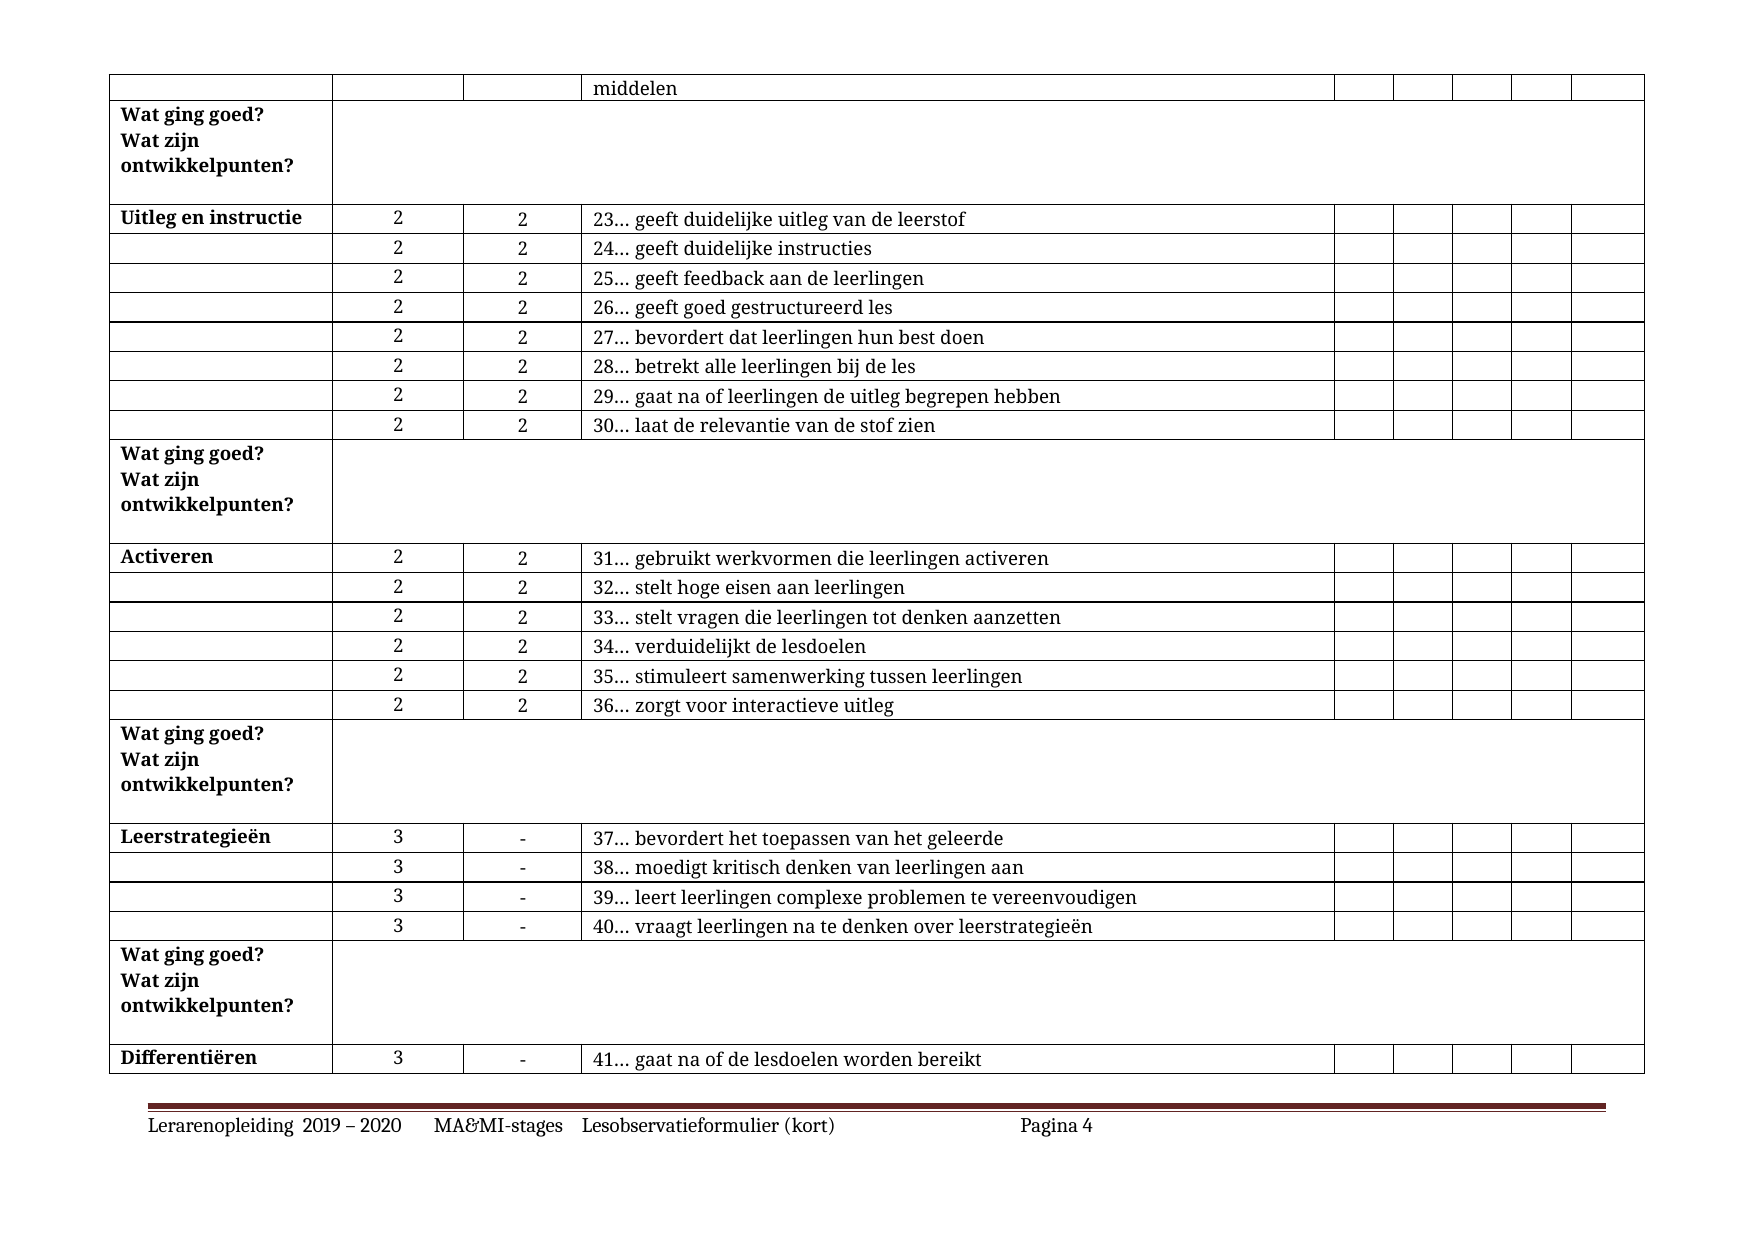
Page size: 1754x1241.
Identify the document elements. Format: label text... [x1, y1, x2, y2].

table_cell [1394, 573, 1452, 601]
table_cell [1572, 352, 1644, 380]
table_cell [110, 352, 332, 380]
table_cell 2 [333, 411, 463, 439]
table_cell [1335, 824, 1393, 852]
table_cell 2 [333, 691, 463, 719]
table_cell [1394, 411, 1452, 439]
table_cell [1453, 853, 1511, 881]
table_cell [1394, 234, 1452, 262]
table_cell 2 [333, 293, 463, 321]
table_cell [1512, 381, 1571, 410]
table_cell [1453, 912, 1511, 940]
table_cell [110, 912, 332, 940]
table_cell [1394, 853, 1452, 881]
table_cell [1453, 293, 1511, 321]
table_cell [110, 661, 332, 690]
table_cell [1512, 411, 1571, 439]
table_cell Wat ging goed? Wat zijn ontwikkelpunten? [110, 720, 332, 822]
table_cell [1572, 1045, 1644, 1073]
table_cell [1572, 661, 1644, 690]
table_cell [1335, 632, 1393, 660]
table_cell [1394, 691, 1452, 719]
table_cell 2 [333, 381, 463, 410]
table_cell Differentiëren [110, 1045, 332, 1073]
table_cell [1335, 1045, 1393, 1073]
table_cell [1394, 75, 1452, 100]
table_cell [1453, 1045, 1511, 1073]
table_cell [1572, 824, 1644, 852]
table_cell Uitleg en instructie [110, 205, 332, 233]
table_cell [1394, 632, 1452, 660]
table_cell [1453, 883, 1511, 911]
table_cell 35… stimuleert samenwerking tussen leerlingen [582, 661, 1334, 690]
table_cell [110, 632, 332, 660]
table_cell [1335, 234, 1393, 262]
table_cell [1453, 264, 1511, 292]
table_cell 32… stelt hoge eisen aan leerlingen [582, 573, 1334, 601]
table_cell [1335, 381, 1393, 410]
table_cell 2 [464, 352, 581, 380]
table_cell 24… geeft duidelijke instructies [582, 234, 1334, 262]
table_cell [1512, 573, 1571, 601]
table_cell 2 [464, 264, 581, 292]
table_cell [110, 573, 332, 601]
table_cell 2 [333, 264, 463, 292]
table_cell [1394, 293, 1452, 321]
table_cell 2 [464, 381, 581, 410]
table_cell [1572, 544, 1644, 572]
table_cell 2 [333, 632, 463, 660]
table_cell [1572, 323, 1644, 351]
table_cell [1335, 323, 1393, 351]
table_cell Activeren [110, 544, 332, 572]
table_cell [1335, 573, 1393, 601]
table_cell 2 [333, 603, 463, 631]
table_cell [1572, 75, 1644, 100]
table_cell 2 [464, 411, 581, 439]
table_cell 2 [333, 75, 463, 100]
table_cell [1512, 824, 1571, 852]
table_cell [1335, 205, 1393, 233]
table_cell [110, 293, 332, 321]
table_cell [110, 75, 332, 100]
table_cell 31… gebruikt werkvormen die leerlingen activeren [582, 544, 1334, 572]
table_cell [1394, 1045, 1452, 1073]
table_cell [1572, 381, 1644, 410]
table_cell 3 [333, 824, 463, 852]
table_cell [1572, 632, 1644, 660]
table_cell [1572, 293, 1644, 321]
table_cell [1512, 883, 1571, 911]
table_cell 29… gaat na of leerlingen de uitleg begrepen hebben [582, 381, 1334, 410]
table_cell 2 [333, 234, 463, 262]
table_cell [1512, 853, 1571, 881]
table_cell 3 [333, 1045, 463, 1073]
table_cell [1453, 691, 1511, 719]
table_cell [110, 883, 332, 911]
table_cell [1394, 912, 1452, 940]
table_cell [110, 264, 332, 292]
table_cell 2 [464, 205, 581, 233]
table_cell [582, 75, 1334, 100]
table_cell [110, 411, 332, 439]
table_cell 38… moedigt kritisch denken van leerlingen aan [582, 853, 1334, 881]
table_cell 25… geeft feedback aan de leerlingen [582, 264, 1334, 292]
table_cell [1453, 323, 1511, 351]
table_cell [1512, 691, 1571, 719]
table_cell [1512, 264, 1571, 292]
table_cell [1453, 661, 1511, 690]
table_cell [1453, 603, 1511, 631]
table_cell - [464, 883, 581, 911]
table_cell [1512, 352, 1571, 380]
table_cell 23… geeft duidelijke uitleg van de leerstof [582, 205, 1334, 233]
table_cell [1394, 323, 1452, 351]
table_cell [1512, 1045, 1571, 1073]
table_cell - [464, 824, 581, 852]
table_cell [1335, 691, 1393, 719]
table_cell 2 [333, 352, 463, 380]
table_cell [110, 853, 332, 881]
table_cell 26… geeft goed gestructureerd les [582, 293, 1334, 321]
table_cell [1335, 293, 1393, 321]
table_cell Wat ging goed? Wat zijn ontwikkelpunten? [110, 440, 332, 542]
table_cell 2 [333, 573, 463, 601]
table_cell [333, 720, 1644, 822]
table_cell [333, 941, 1644, 1043]
table_cell 2 [333, 323, 463, 351]
table_cell [110, 603, 332, 631]
table_cell 33… stelt vragen die leerlingen tot denken aanzetten [582, 603, 1334, 631]
table_cell [1335, 883, 1393, 911]
table_cell [1394, 544, 1452, 572]
table_cell [1572, 691, 1644, 719]
table_cell 39… leert leerlingen complexe problemen te vereenvoudigen [582, 883, 1334, 911]
table_cell 2 [464, 234, 581, 262]
table_cell [1394, 381, 1452, 410]
table_cell [110, 323, 332, 351]
table_cell Leerstrategieën [110, 824, 332, 852]
table_cell [1453, 75, 1511, 100]
table_cell [1512, 544, 1571, 572]
table_cell 2 [464, 293, 581, 321]
table_cell [1453, 205, 1511, 233]
table_cell [110, 234, 332, 262]
table_cell [1335, 75, 1393, 100]
table_cell [1335, 544, 1393, 572]
table_cell [1512, 912, 1571, 940]
table_cell [333, 440, 1644, 542]
table_cell [1512, 632, 1571, 660]
table_cell [1572, 912, 1644, 940]
table_cell [1335, 912, 1393, 940]
table_cell 40… vraagt leerlingen na te denken over leerstrategieën [582, 912, 1334, 940]
table_cell Wat ging goed? Wat zijn ontwikkelpunten? [110, 101, 332, 203]
table_cell - [464, 853, 581, 881]
table_cell [1453, 632, 1511, 660]
table_cell [1572, 853, 1644, 881]
table_cell 2 [464, 75, 581, 100]
table_cell 2 [464, 691, 581, 719]
table_cell - [464, 1045, 581, 1073]
table_cell [1453, 573, 1511, 601]
table_cell [1512, 293, 1571, 321]
table_cell 2 [333, 661, 463, 690]
table_cell [110, 691, 332, 719]
table_cell 34… verduidelijkt de lesdoelen [582, 632, 1334, 660]
table_cell [1453, 381, 1511, 410]
table_cell [1572, 573, 1644, 601]
table_cell [1335, 352, 1393, 380]
table_cell 36… zorgt voor interactieve uitleg [582, 691, 1334, 719]
table_cell - [464, 912, 581, 940]
table_cell [1572, 883, 1644, 911]
table_cell [1572, 411, 1644, 439]
table_cell [1394, 352, 1452, 380]
table_cell 2 [333, 544, 463, 572]
table_cell 2 [464, 632, 581, 660]
table_cell 2 [464, 544, 581, 572]
table_cell [1512, 603, 1571, 631]
table_cell 2 [464, 323, 581, 351]
table_cell [1572, 603, 1644, 631]
table_cell [1453, 234, 1511, 262]
table_cell [1335, 603, 1393, 631]
table_cell [333, 101, 1644, 203]
table_cell [1512, 234, 1571, 262]
table_cell [1572, 264, 1644, 292]
table_cell [1453, 824, 1511, 852]
table_cell 2 [333, 205, 463, 233]
table_cell [110, 381, 332, 410]
table_cell [1453, 544, 1511, 572]
table_cell 28… betrekt alle leerlingen bij de les [582, 352, 1334, 380]
table_cell [1512, 323, 1571, 351]
table_cell 3 [333, 883, 463, 911]
table_cell [1453, 411, 1511, 439]
table_cell [1335, 853, 1393, 881]
table_cell [1453, 352, 1511, 380]
table_cell [1512, 75, 1571, 100]
table_cell [1512, 205, 1571, 233]
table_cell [110, 941, 332, 1043]
table_cell 2 [464, 661, 581, 690]
table_cell [1394, 603, 1452, 631]
table_cell 2 [464, 603, 581, 631]
table_cell [1572, 234, 1644, 262]
table_cell [1394, 883, 1452, 911]
table_cell [1335, 411, 1393, 439]
table_cell [1335, 264, 1393, 292]
table_cell 37… bevordert het toepassen van het geleerde [582, 824, 1334, 852]
table_cell [1394, 264, 1452, 292]
table_cell 3 [333, 853, 463, 881]
table_cell 30… laat de relevantie van de stof zien [582, 411, 1334, 439]
table_cell 41… gaat na of de lesdoelen worden bereikt [582, 1045, 1334, 1073]
table_cell [1394, 824, 1452, 852]
table_cell 27… bevordert dat leerlingen hun best doen [582, 323, 1334, 351]
table_cell [1512, 661, 1571, 690]
table_cell [1394, 205, 1452, 233]
table_cell [1572, 205, 1644, 233]
table_cell 3 [333, 912, 463, 940]
table_cell [1394, 661, 1452, 690]
table_cell [1335, 661, 1393, 690]
table_cell 2 [464, 573, 581, 601]
